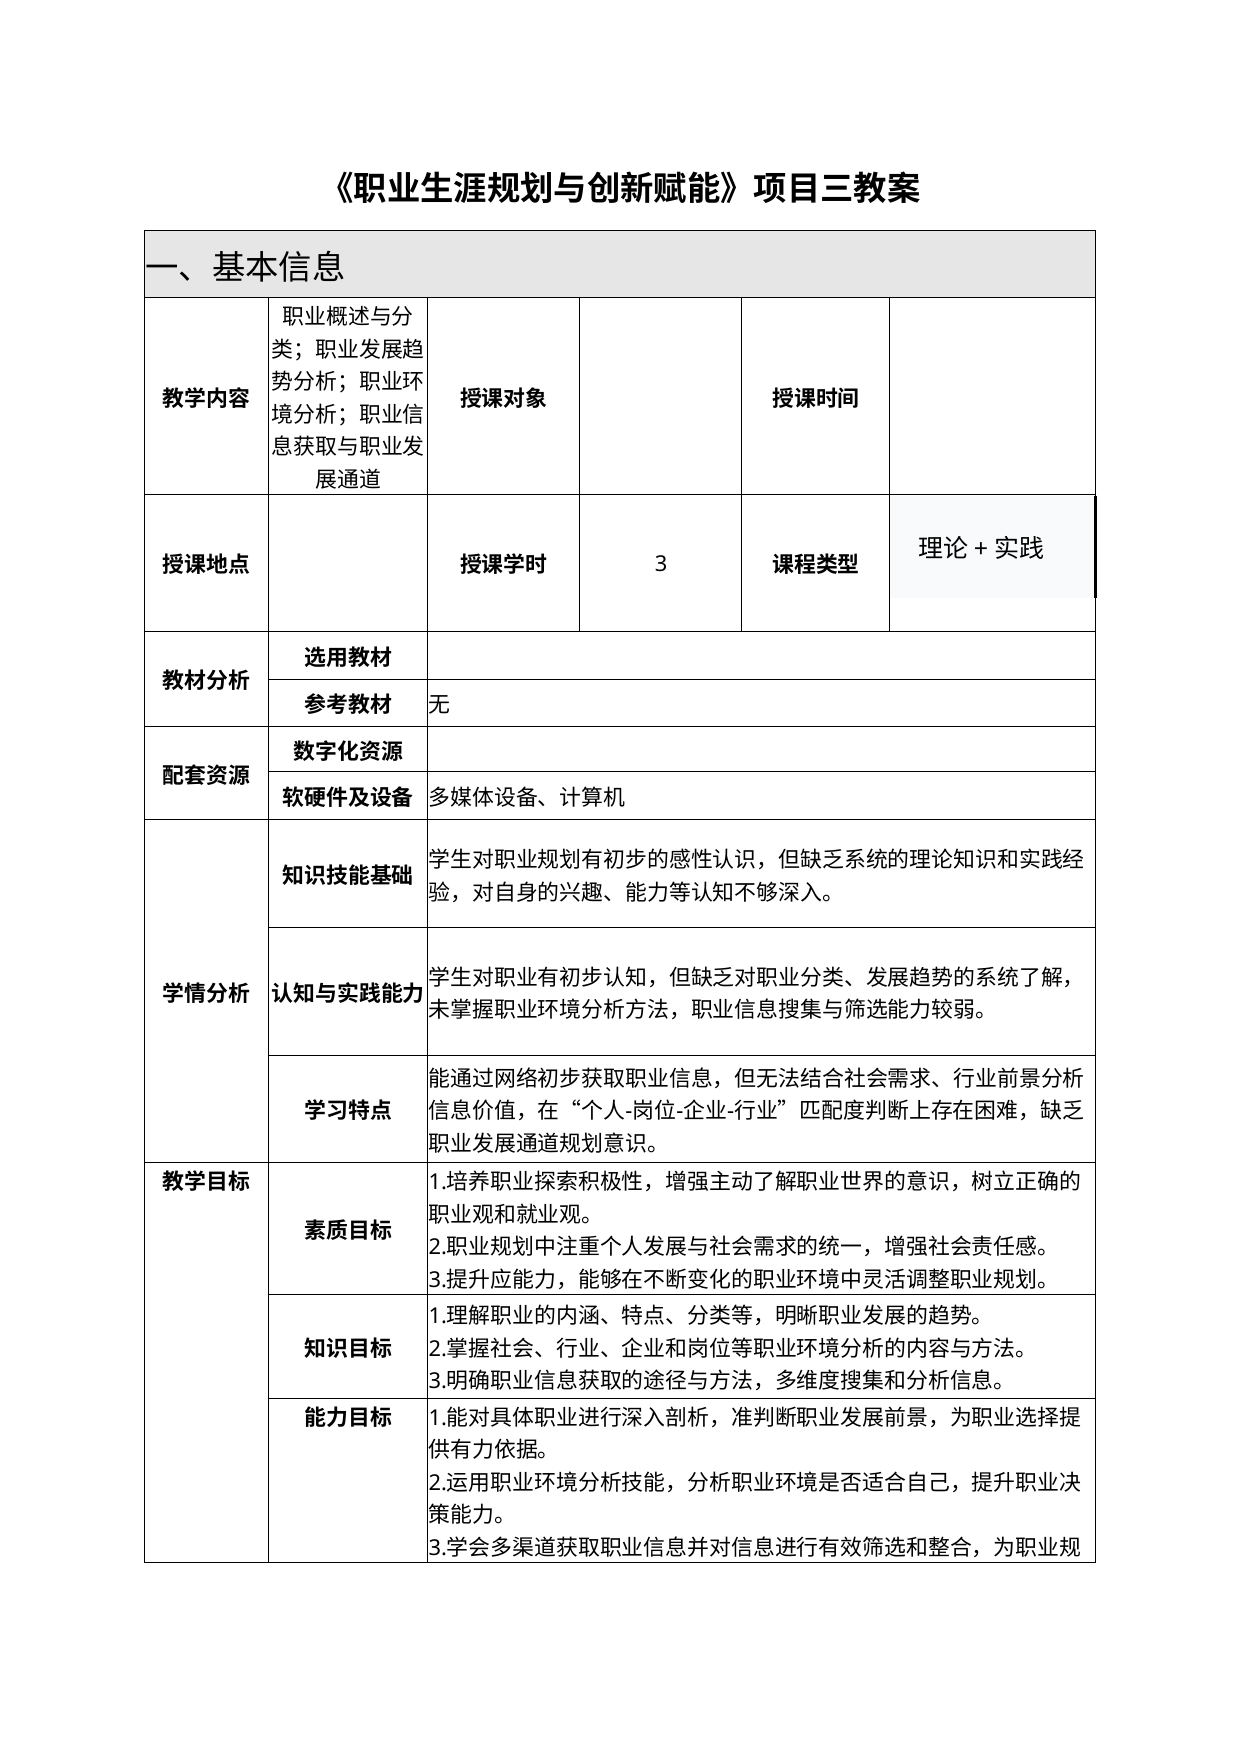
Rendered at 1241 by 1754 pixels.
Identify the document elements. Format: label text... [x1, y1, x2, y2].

table_cell 学情分析 [145, 820, 268, 1162]
table_cell 配套资源 [145, 727, 268, 819]
table_cell 教学内容 [145, 298, 268, 494]
table_cell 知识技能基础 [269, 820, 427, 927]
table_cell [428, 727, 1095, 771]
table_cell [269, 495, 427, 631]
table_cell 学习特点 [269, 1056, 427, 1162]
table_cell 授课地点 [145, 495, 268, 631]
table_cell 授课时间 [742, 298, 889, 494]
table_cell 选用教材 [269, 632, 427, 679]
table_cell [890, 598, 1095, 631]
table_cell 无 [428, 680, 1095, 726]
table_cell 教材分析 [145, 632, 268, 726]
table_cell 课程类型 [742, 495, 889, 631]
table_cell [428, 632, 1095, 679]
table_cell 1.理解职业的内涵、特点、分类等，明晰职业发展的趋势。 2.掌握社会、行业、企业和岗位等职业环境分析的内容与方法。 3.明确职业信息获取的途径与方法，多维度搜集和分析信息。 [428, 1295, 1095, 1397]
table_cell 知识目标 [269, 1295, 427, 1397]
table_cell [428, 1399, 1095, 1562]
table_cell 3 [580, 495, 741, 631]
table_cell 多媒体设备、计算机 [428, 772, 1095, 819]
table_cell 参考教材 [269, 680, 427, 726]
table_cell 能力目标 [269, 1399, 427, 1562]
table_cell 学生对职业有初步认知，但缺乏对职业分类、发展趋势的系统了解，未掌握职业环境分析方法，职业信息搜集与筛选能力较弱。 [428, 928, 1095, 1055]
table_header 一、基本信息 [145, 231, 1095, 297]
table_cell 数字化资源 [269, 727, 427, 771]
table_cell 授课对象 [428, 298, 579, 494]
table_cell 学生对职业规划有初步的感性认识，但缺乏系统的理论知识和实践经验，对自身的兴趣、能力等认知不够深入。 [428, 820, 1095, 927]
text 《职业生涯规划与创新赋能》项目三教案 [187, 162, 1053, 210]
table_cell 素质目标 [269, 1163, 427, 1294]
table_cell 职业概述与分类；职业发展趋势分析；职业环境分析；职业信息获取与职业发展通道 [269, 298, 427, 494]
table_cell 软硬件及设备 [269, 772, 427, 819]
table_cell 教学目标 [145, 1163, 268, 1562]
table_cell 能通过网络初步获取职业信息，但无法结合社会需求、行业前景分析信息价值，在“个人-岗位-企业-行业”匹配度判断上存在困难，缺乏职业发展通道规划意识。 [428, 1056, 1095, 1162]
table_cell [580, 298, 741, 494]
table_cell 认知与实践能力 [269, 928, 427, 1055]
table_cell 授课学时 [428, 495, 579, 631]
table_cell 1.培养职业探索积极性，增强主动了解职业世界的意识，树立正确的职业观和就业观。 2.职业规划中注重个人发展与社会需求的统一，增强社会责任感。 3.提升应能力，能够在不断变化的职业环境中灵活调整职业规划。 [428, 1163, 1095, 1294]
table_cell [890, 298, 1095, 494]
